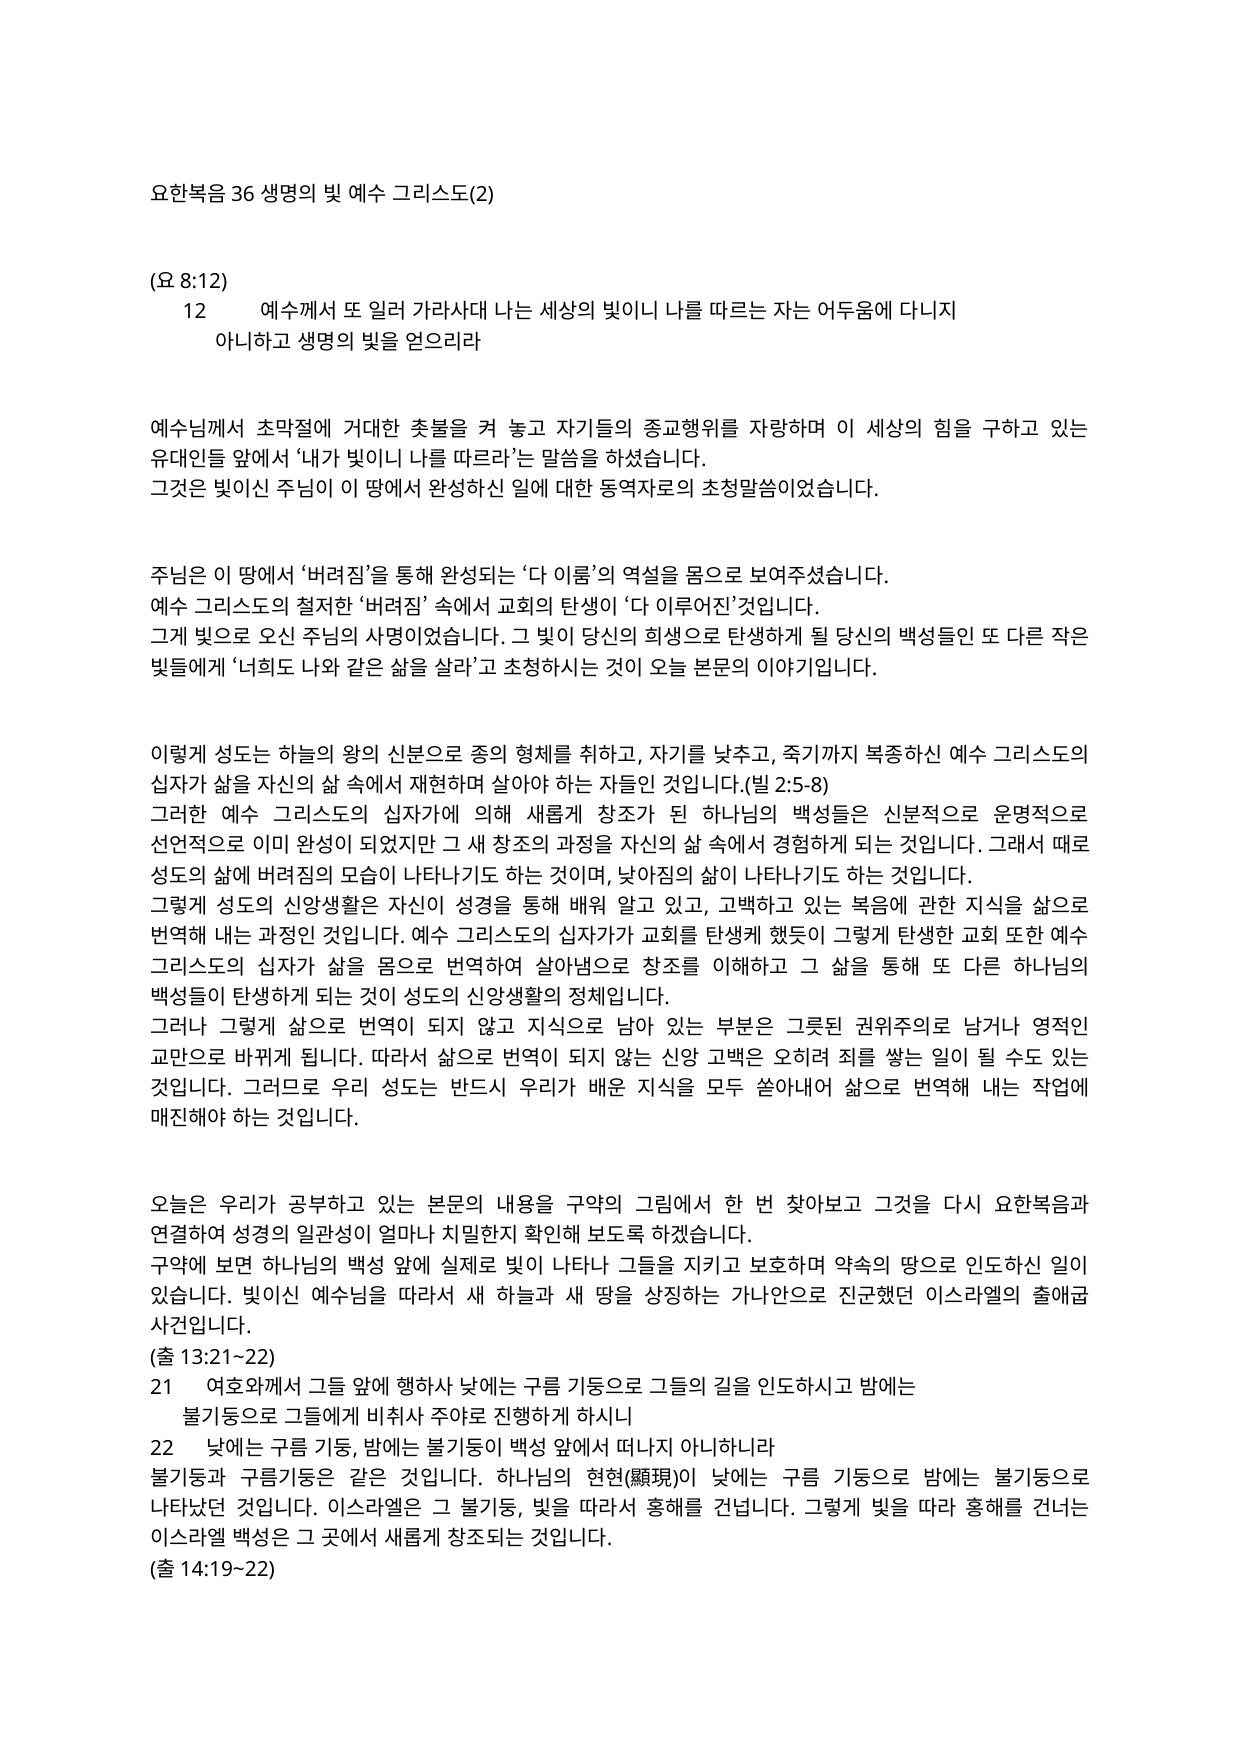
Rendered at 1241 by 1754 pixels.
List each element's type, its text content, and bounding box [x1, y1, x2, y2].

text 22 낮에는 구름 기둥, 밤에는 불기둥이 백성 앞에서 떠나지 아니하니라 [150, 1431, 1090, 1461]
text 21 여호와께서 그들 앞에 행하사 낮에는 구름 기둥으로 그들의 길을 인도하시고 밤에는 [150, 1370, 1090, 1401]
text 이렇게 성도는 하늘의 왕의 신분으로 종의 형체를 취하고, 자기를 낮추고, 죽기까지 복종하신 예수 그리스도의 십자가 삶을 자신의 삶 속에서 재현하며 살아야 하는 자들인 것입니다.(빌2:5-8) [150, 738, 1090, 798]
text 그러한 예수 그리스도의 십자가에 의해 새롭게 창조가 된 하나님의 백성들은 신분적으로 운명적으로 선언적으로 이미 완성이 되었지만 그 새 창조의 과정을 자신의 삶 속에서 경험하게 되는 것입니다. 그래서 때로 성도의 삶에 버려짐의 모습이 나타나기도 하는 것이며, 낮아짐의 삶이 나타나기도 하는 것입니다. [150, 798, 1090, 889]
text 요한복음36 생명의 빛 예수 그리스도(2) [150, 177, 1090, 207]
text 12 예수께서 또 일러 가라사대 나는 세상의 빛이니 나를 따르는 자는 어두움에 다니지 [150, 295, 1090, 325]
text 예수 그리스도의 철저한 ‘버려짐’ 속에서 교회의 탄생이 ‘다 이루어진’것입니다. [150, 590, 1090, 620]
text 오늘은 우리가 공부하고 있는 본문의 내용을 구약의 그림에서 한 번 찾아보고 그것을 다시 요한복음과 연결하여 성경의 일관성이 얼마나 치밀한지 확인해 보도록 하겠습니다. [150, 1188, 1090, 1249]
text 그것은 빛이신 주님이 이 땅에서 완성하신 일에 대한 동역자로의 초청말씀이었습니다. [150, 473, 1090, 503]
text 아니하고 생명의 빛을 얻으리라 [150, 325, 1090, 355]
text (요8:12) [150, 264, 1090, 295]
text (출13:21~22) [150, 1340, 1090, 1370]
text 그게 빛으로 오신 주님의 사명이었습니다. 그 빛이 당신의 희생으로 탄생하게 될 당신의 백성들인 또 다른 작은 빛들에게 ‘너희도 나와 같은 삶을 살라’고 초청하시는 것이 오늘 본문의 이야기입니다. [150, 620, 1090, 681]
text 구약에 보면 하나님의 백성 앞에 실제로 빛이 나타나 그들을 지키고 보호하며 약속의 땅으로 인도하신 일이 있습니다. 빛이신 예수님을 따라서 새 하늘과 새 땅을 상징하는 가나안으로 진군했던 이스라엘의 출애굽 사건입니다. [150, 1249, 1090, 1340]
text 그렇게 성도의 신앙생활은 자신이 성경을 통해 배워 알고 있고, 고백하고 있는 복음에 관한 지식을 삶으로 번역해 내는 과정인 것입니다. 예수 그리스도의 십자가가 교회를 탄생케 했듯이 그렇게 탄생한 교회 또한 예수 그리스도의 십자가 삶을 몸으로 번역하여 살아냄으로 창조를 이해하고 그 삶을 통해 또 다른 하나님의 백성들이 탄생하게 되는 것이 성도의 신앙생활의 정체입니다. [150, 889, 1090, 1011]
text 그러나 그렇게 삶으로 번역이 되지 않고 지식으로 남아 있는 부분은 그릇된 권위주의로 남거나 영적인 교만으로 바뀌게 됩니다. 따라서 삶으로 번역이 되지 않는 신앙 고백은 오히려 죄를 쌓는 일이 될 수도 있는 것입니다. 그러므로 우리 성도는 반드시 우리가 배운 지식을 모두 쏟아내어 삶으로 번역해 내는 작업에 매진해야 하는 것입니다. [150, 1011, 1090, 1132]
text 불기둥과 구름기둥은 같은 것입니다. 하나님의 현현(顯現)이 낮에는 구름 기둥으로 밤에는 불기둥으로 나타났던 것입니다. 이스라엘은 그 불기둥, 빛을 따라서 홍해를 건넙니다. 그렇게 빛을 따라 홍해를 건너는 이스라엘 백성은 그 곳에서 새롭게 창조되는 것입니다. [150, 1461, 1090, 1552]
text 예수님께서 초막절에 거대한 촛불을 켜 놓고 자기들의 종교행위를 자랑하며 이 세상의 힘을 구하고 있는 유대인들 앞에서 ‘내가 빛이니 나를 따르라’는 말씀을 하셨습니다. [150, 412, 1090, 473]
text 주님은 이 땅에서 ‘버려짐’을 통해 완성되는 ‘다 이룸’의 역설을 몸으로 보여주셨습니다. [150, 560, 1090, 590]
text 불기둥으로 그들에게 비취사 주야로 진행하게 하시니 [150, 1401, 1090, 1431]
text (출14:19~22) [150, 1552, 1090, 1582]
